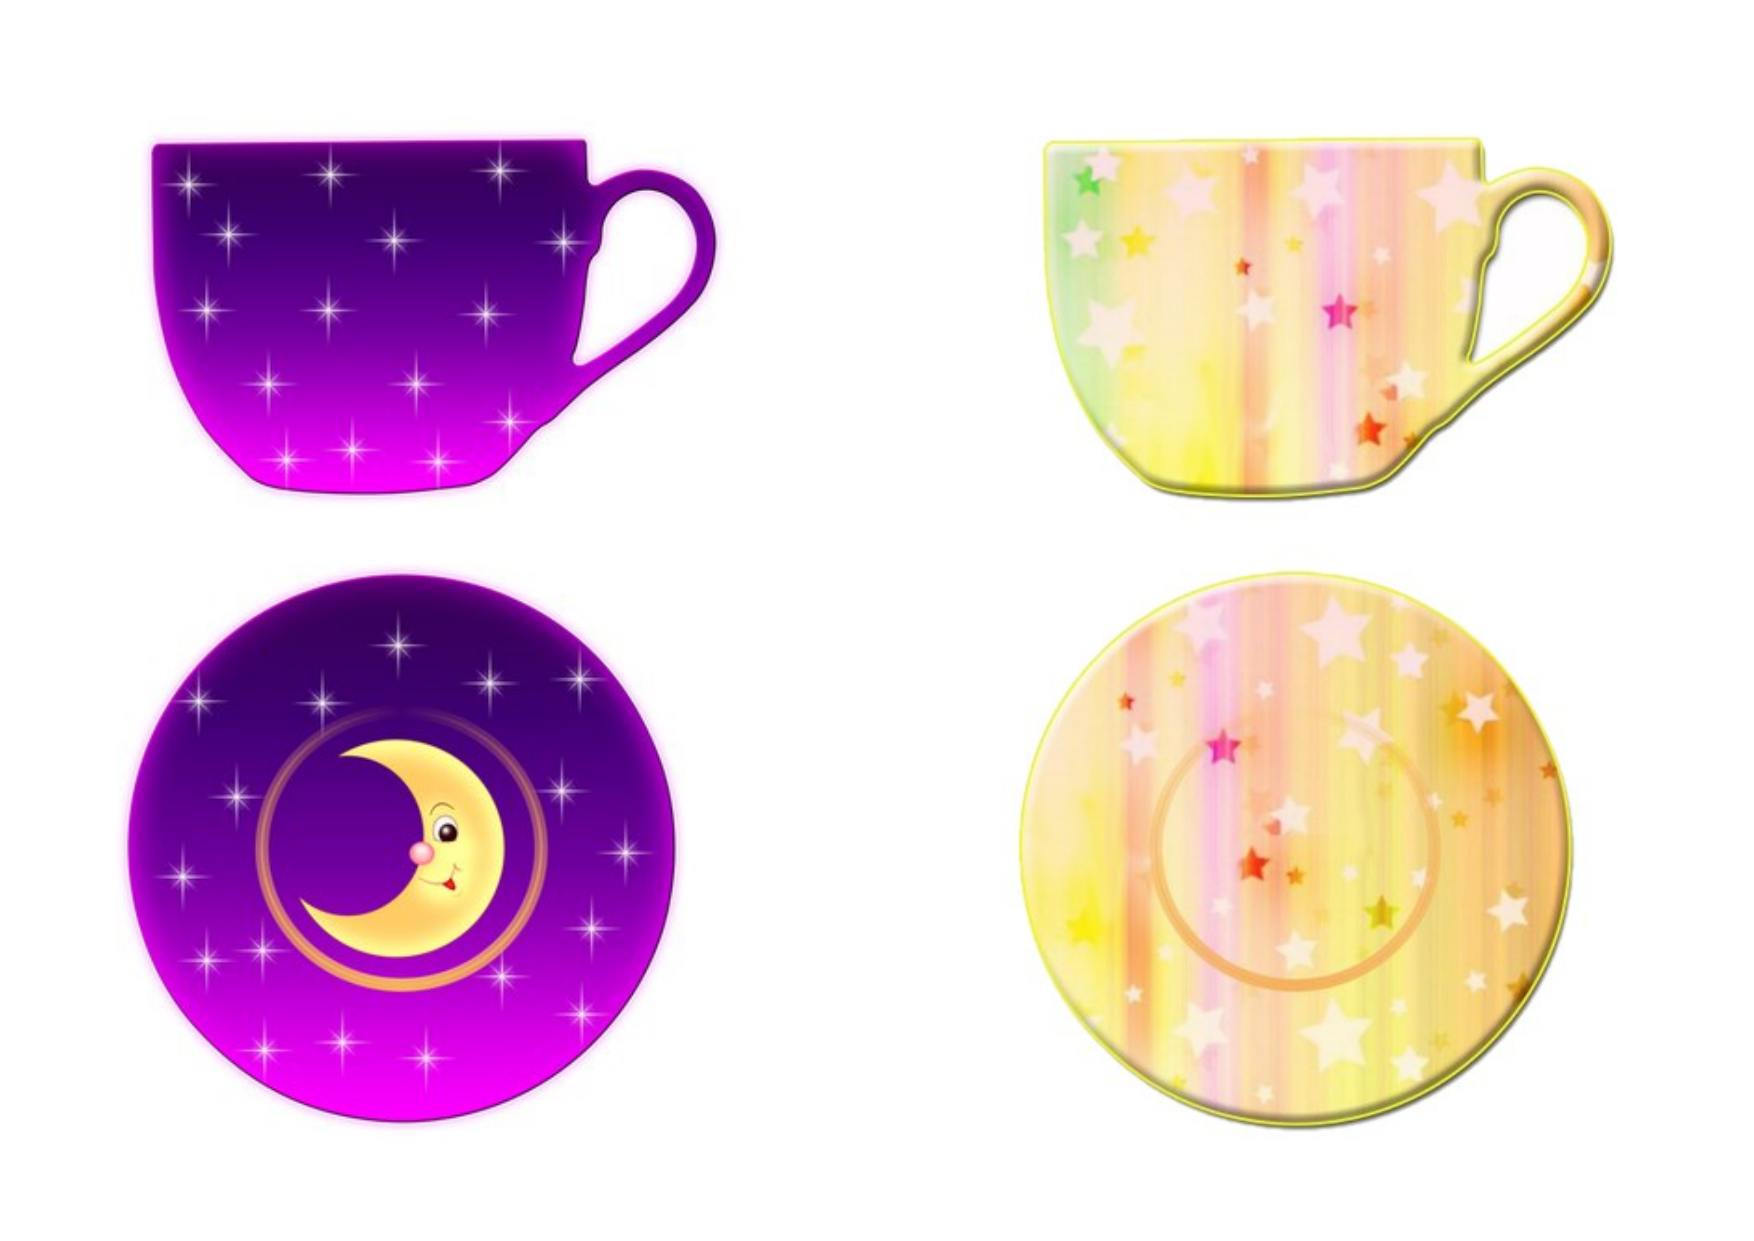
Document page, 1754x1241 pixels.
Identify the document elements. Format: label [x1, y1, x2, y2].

picture [29, 59, 779, 1152]
picture [923, 59, 1672, 1152]
